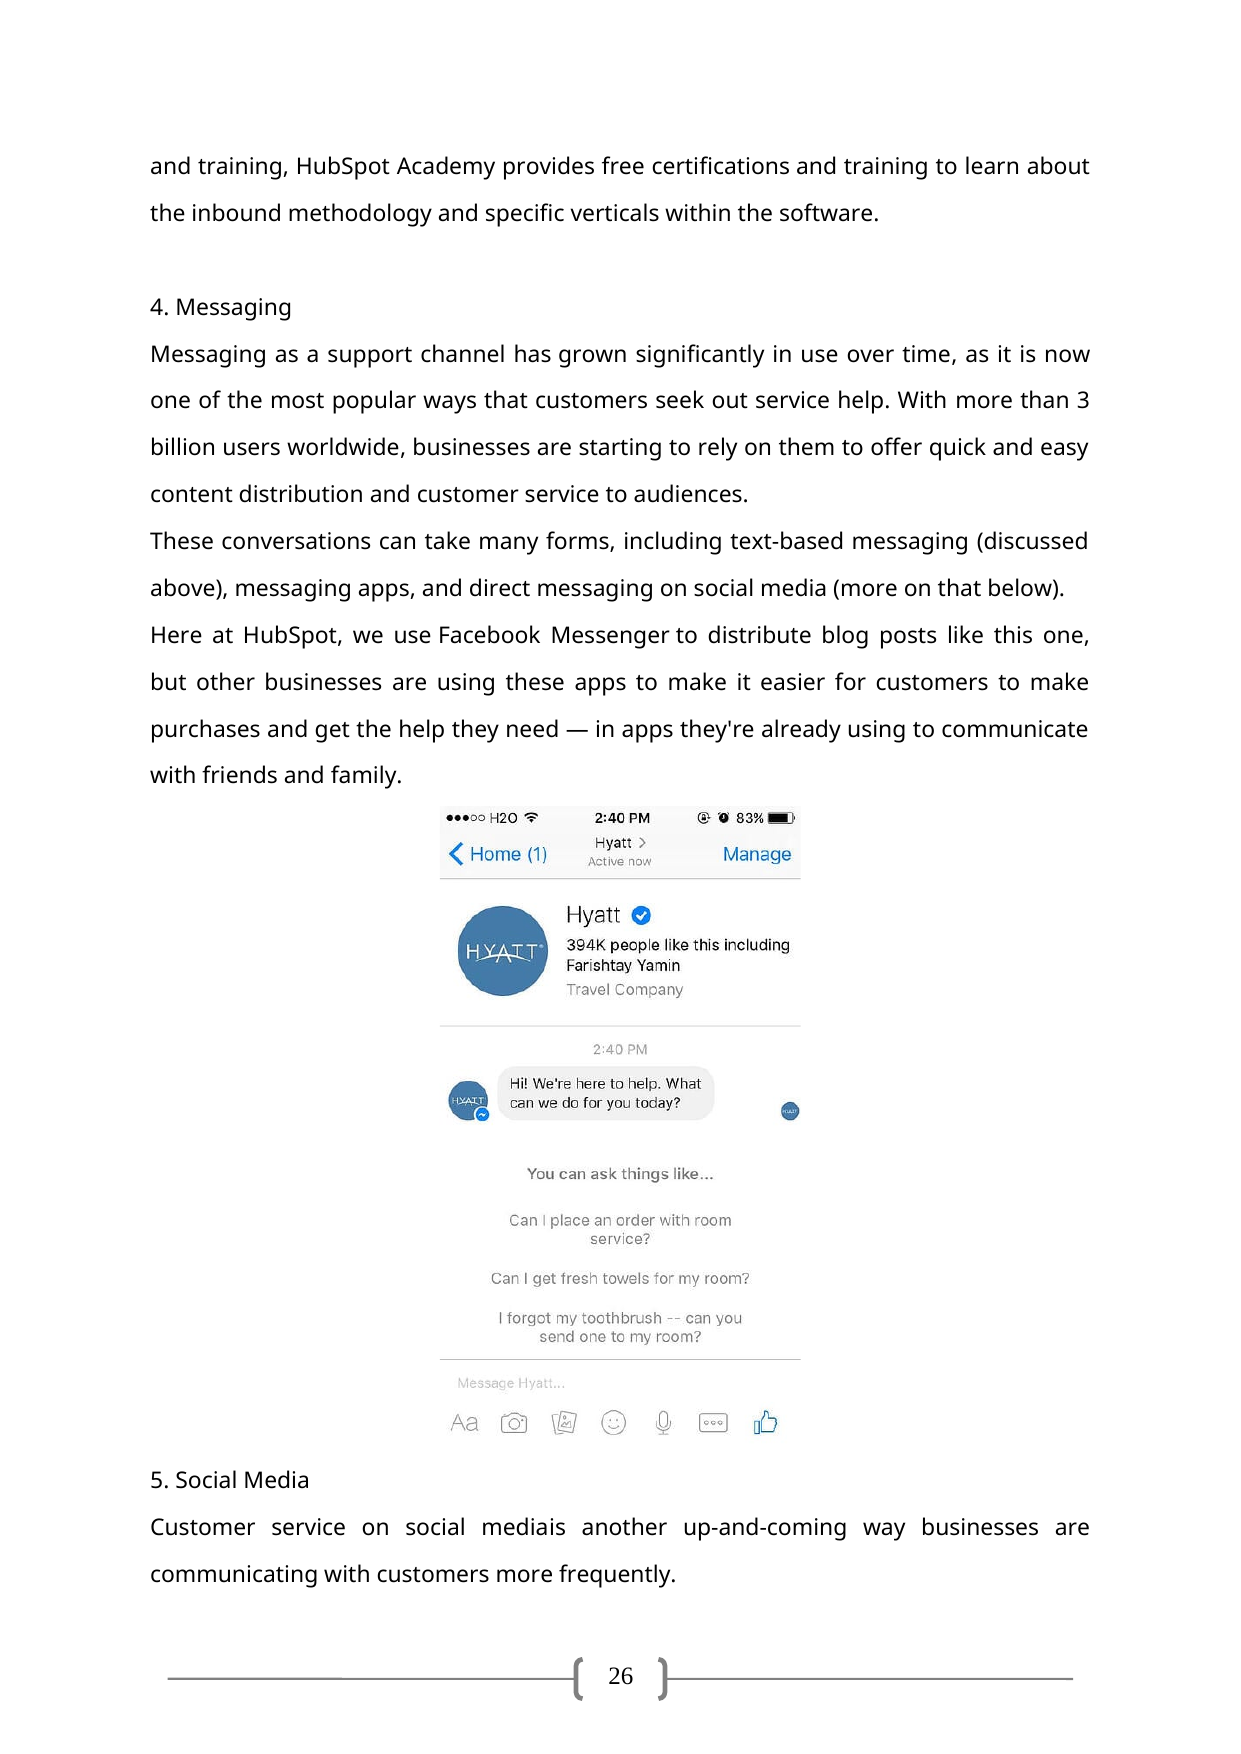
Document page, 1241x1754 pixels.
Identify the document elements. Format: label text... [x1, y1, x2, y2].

text 4. Messaging [150, 244, 1090, 322]
picture [439, 806, 801, 1447]
text Here at HubSpot, we use Facebook Messenger to distribute blog posts like this one, but other businesses are using these apps to make it easier for customers to make purchases and get the help they need — in apps they're already using to communicate with friends and family. [150, 619, 1090, 791]
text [150, 150, 1090, 228]
text 5. Social Media [150, 1464, 1090, 1495]
text Messaging as a support channel has grown significantly in use over time, as it is now one of the most popular ways that customers seek out service help. With more than 3 billion users worldwide, businesses are starting to rely on them to offer quick and easy content distribution and customer service to audiences. [150, 337, 1090, 509]
text Customer service on social mediais another up-and-coming way businesses are communicating with customers more frequently. [150, 1511, 1090, 1589]
text These conversations can take many forms, including text-based messaging (discussed above), messaging apps, and direct messaging on social media (more on that below). [150, 525, 1090, 603]
